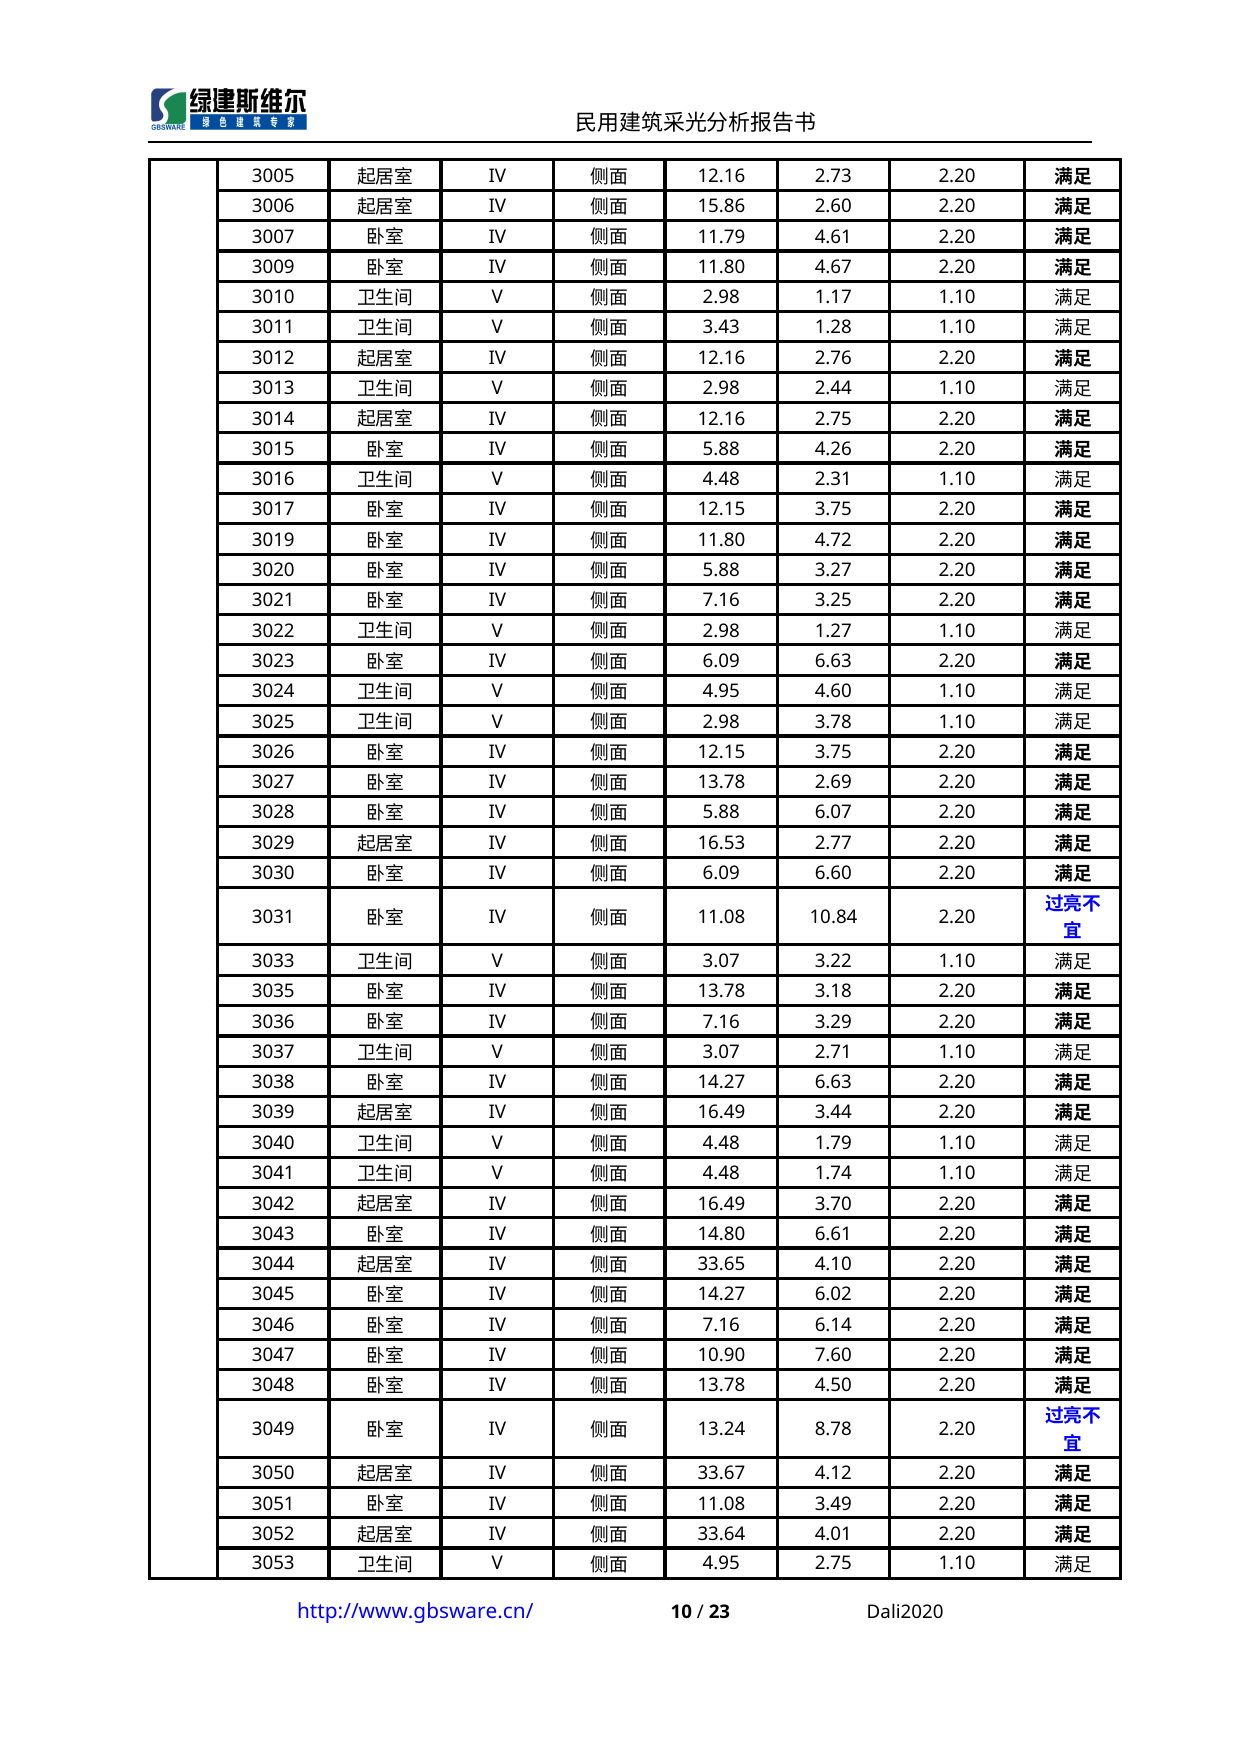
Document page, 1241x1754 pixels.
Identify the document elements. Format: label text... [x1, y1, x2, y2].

table_cell V [443, 465, 552, 492]
table_cell 6.63 [779, 1068, 888, 1095]
table_cell 3048 [219, 1371, 327, 1398]
table_cell 13.78 [667, 977, 776, 1004]
table_cell 侧面 [555, 404, 663, 431]
table_cell 满足 [1026, 192, 1119, 219]
table_cell 2.76 [779, 343, 888, 371]
table_cell 3014 [219, 404, 327, 431]
table_cell 侧面 [555, 222, 663, 249]
table_cell 起居室 [331, 343, 439, 371]
table_cell 2.71 [779, 1038, 888, 1064]
table_cell 3007 [219, 222, 327, 249]
table_cell IV [443, 798, 552, 825]
table_cell 2.20 [891, 495, 1023, 522]
table_cell 3009 [219, 253, 327, 279]
table_cell 满足 [1026, 1038, 1119, 1064]
table_cell IV [443, 977, 552, 1004]
table_cell 2.98 [667, 374, 776, 401]
table_cell 11.79 [667, 222, 776, 249]
table_cell 卧室 [331, 1310, 439, 1337]
table_cell 1.10 [891, 1550, 1023, 1577]
table_cell 1.10 [891, 465, 1023, 492]
table_cell 满足 [1026, 253, 1119, 279]
table_cell 卧室 [331, 798, 439, 825]
table_cell 3.18 [779, 977, 888, 1004]
table_cell IV [443, 768, 552, 795]
table_cell 3053 [219, 1550, 327, 1577]
table_cell 3.70 [779, 1189, 888, 1216]
table_cell IV [443, 889, 552, 943]
table_cell 1.10 [891, 677, 1023, 704]
table_cell 2.20 [891, 556, 1023, 583]
table_cell 满足 [1026, 1098, 1119, 1125]
table_cell 满足 [1026, 828, 1119, 856]
table_cell 侧面 [555, 677, 663, 704]
table_cell 起居室 [331, 1459, 439, 1486]
table_cell 2.44 [779, 374, 888, 401]
table_cell 侧面 [555, 556, 663, 583]
table_cell 满足 [1026, 586, 1119, 613]
table_cell 14.27 [667, 1280, 776, 1307]
table_cell 满足 [1026, 1310, 1119, 1337]
table_cell 卫生间 [331, 707, 439, 734]
table_cell IV [443, 859, 552, 886]
table_cell 3.44 [779, 1098, 888, 1125]
table_cell IV [443, 1068, 552, 1095]
table_cell 侧面 [555, 616, 663, 643]
table_cell 1.79 [779, 1128, 888, 1156]
table_cell 满足 [1026, 495, 1119, 522]
table_cell 3026 [219, 738, 327, 764]
table_cell 满足 [1026, 283, 1119, 310]
table_cell 满足 [1026, 1159, 1119, 1186]
table_cell 16.53 [667, 828, 776, 856]
table_cell 7.16 [667, 586, 776, 613]
table_cell IV [443, 1189, 552, 1216]
table_cell IV [443, 586, 552, 613]
table_cell 侧面 [555, 977, 663, 1004]
table_cell V [443, 1550, 552, 1577]
table_cell 2.20 [891, 889, 1023, 943]
table_cell V [443, 1038, 552, 1064]
table_cell 侧面 [555, 889, 663, 943]
table_cell 1.10 [891, 1128, 1023, 1156]
table_cell 卫生间 [331, 374, 439, 401]
table_cell 1.10 [891, 1038, 1023, 1064]
table_cell 4.95 [667, 677, 776, 704]
table_cell V [443, 1159, 552, 1186]
table_cell 3020 [219, 556, 327, 583]
table_cell 卧室 [331, 768, 439, 795]
table_cell V [443, 616, 552, 643]
table_cell 1.17 [779, 283, 888, 310]
table_cell 3037 [219, 1038, 327, 1064]
table_cell 3047 [219, 1341, 327, 1368]
table_cell 1.10 [891, 374, 1023, 401]
table_cell 侧面 [555, 283, 663, 310]
table_cell 1.10 [891, 1159, 1023, 1186]
table_cell 起居室 [331, 1189, 439, 1216]
table_cell 3039 [219, 1098, 327, 1125]
table_cell 起居室 [331, 828, 439, 856]
table_cell 卧室 [331, 586, 439, 613]
table_cell 2.20 [891, 1519, 1023, 1546]
table_cell V [443, 707, 552, 734]
table_cell 2.20 [891, 859, 1023, 886]
table_cell 3027 [219, 768, 327, 795]
table_cell 满足 [1026, 738, 1119, 764]
table_cell 6.63 [779, 646, 888, 674]
table_cell 起居室 [331, 404, 439, 431]
table_cell IV [443, 1219, 552, 1246]
table_cell 侧面 [555, 253, 663, 279]
table_cell 1.10 [891, 616, 1023, 643]
table_cell 1.10 [891, 313, 1023, 340]
table_cell 3029 [219, 828, 327, 856]
table_cell 侧面 [555, 343, 663, 371]
table_cell 侧面 [555, 1489, 663, 1516]
table_cell V [443, 1128, 552, 1156]
table_cell 6.60 [779, 859, 888, 886]
table_cell 满足 [1026, 798, 1119, 825]
table_cell 2.20 [891, 1371, 1023, 1398]
table_cell 3023 [219, 646, 327, 674]
table_cell 3.75 [779, 495, 888, 522]
table_cell 卧室 [331, 434, 439, 461]
table_cell 卧室 [331, 977, 439, 1004]
table_cell 满足 [1026, 977, 1119, 1004]
table_cell 3028 [219, 798, 327, 825]
table_cell 2.20 [891, 404, 1023, 431]
table_cell 5.88 [667, 798, 776, 825]
table_cell 7.16 [667, 1310, 776, 1337]
table_cell 侧面 [555, 798, 663, 825]
table_cell 2.20 [891, 1189, 1023, 1216]
table_cell 2.20 [891, 222, 1023, 249]
table_cell 4.10 [779, 1250, 888, 1277]
table_cell 起居室 [331, 1519, 439, 1546]
table_cell 2.75 [779, 404, 888, 431]
table_cell IV [443, 192, 552, 219]
table_cell 2.20 [891, 1280, 1023, 1307]
table_cell 2.60 [779, 192, 888, 219]
table_cell IV [443, 646, 552, 674]
table_cell 3021 [219, 586, 327, 613]
table_cell 满足 [1026, 161, 1119, 189]
table_cell 2.20 [891, 192, 1023, 219]
table_cell 卧室 [331, 1219, 439, 1246]
table_cell 6.09 [667, 646, 776, 674]
table_cell 2.20 [891, 977, 1023, 1004]
table_cell 满足 [1026, 1189, 1119, 1216]
table_cell 3051 [219, 1489, 327, 1516]
table_cell 13.78 [667, 768, 776, 795]
table_cell 4.48 [667, 465, 776, 492]
table_cell IV [443, 222, 552, 249]
table_cell IV [443, 1098, 552, 1125]
table_cell 6.14 [779, 1310, 888, 1337]
table_cell 卧室 [331, 495, 439, 522]
table_cell V [443, 313, 552, 340]
table_cell 侧面 [555, 828, 663, 856]
table_cell 卧室 [331, 1341, 439, 1368]
table_cell 3041 [219, 1159, 327, 1186]
table_cell 卧室 [331, 1371, 439, 1398]
table_cell IV [443, 1371, 552, 1398]
table_cell IV [443, 1250, 552, 1277]
table_cell 7.60 [779, 1341, 888, 1368]
table_cell 过亮不宜 [1026, 889, 1119, 943]
table_cell 侧面 [555, 1459, 663, 1486]
table_cell IV [443, 1007, 552, 1034]
table_cell 满足 [1026, 1371, 1119, 1398]
table_cell IV [443, 434, 552, 461]
table_cell 2.75 [779, 1550, 888, 1577]
table_cell 2.20 [891, 1068, 1023, 1095]
table_cell 33.67 [667, 1459, 776, 1486]
table_cell 3035 [219, 977, 327, 1004]
table_cell 满足 [1026, 343, 1119, 371]
table_cell 侧面 [555, 707, 663, 734]
table_cell 2.69 [779, 768, 888, 795]
table_cell 13.78 [667, 1371, 776, 1398]
table_cell 12.16 [667, 343, 776, 371]
table_cell 卧室 [331, 556, 439, 583]
table_cell 2.20 [891, 161, 1023, 189]
table_cell 侧面 [555, 1401, 663, 1456]
table_cell 卧室 [331, 1007, 439, 1034]
table_cell 16.49 [667, 1098, 776, 1125]
table_cell 6.02 [779, 1280, 888, 1307]
table_cell 起居室 [331, 1098, 439, 1125]
table_cell 4.48 [667, 1159, 776, 1186]
table_cell 14.80 [667, 1219, 776, 1246]
table_cell 2.20 [891, 1250, 1023, 1277]
table_cell 3024 [219, 677, 327, 704]
table_cell 满足 [1026, 222, 1119, 249]
table_cell 侧面 [555, 313, 663, 340]
table_cell 4.48 [667, 1128, 776, 1156]
table_cell 侧面 [555, 1250, 663, 1277]
table_cell 3005 [219, 161, 327, 189]
table_cell 2.20 [891, 1098, 1023, 1125]
table_cell 3010 [219, 283, 327, 310]
table_cell 6.61 [779, 1219, 888, 1246]
table_cell 卫生间 [331, 946, 439, 974]
table_cell 满足 [1026, 768, 1119, 795]
table_cell 11.80 [667, 253, 776, 279]
table_cell IV [443, 525, 552, 552]
table_cell 侧面 [555, 192, 663, 219]
table_cell 1.28 [779, 313, 888, 340]
table_cell 3052 [219, 1519, 327, 1546]
table_cell 3.49 [779, 1489, 888, 1516]
table_cell 卧室 [331, 1401, 439, 1456]
table_cell 3040 [219, 1128, 327, 1156]
table_cell 侧面 [555, 586, 663, 613]
table_cell IV [443, 495, 552, 522]
table_cell 侧面 [555, 738, 663, 764]
table_cell 3012 [219, 343, 327, 371]
table_cell 3042 [219, 1189, 327, 1216]
table_cell 起居室 [331, 1250, 439, 1277]
table_cell 2.20 [891, 828, 1023, 856]
table_cell 6.09 [667, 859, 776, 886]
table_cell 卫生间 [331, 465, 439, 492]
table_cell 满足 [1026, 1250, 1119, 1277]
table_cell IV [443, 253, 552, 279]
table_cell V [443, 374, 552, 401]
table_cell 满足 [1026, 646, 1119, 674]
table_cell 侧面 [555, 859, 663, 886]
table_cell 33.65 [667, 1250, 776, 1277]
table_cell 11.80 [667, 525, 776, 552]
table_cell 卧室 [331, 1280, 439, 1307]
table_cell V [443, 677, 552, 704]
table_cell 2.98 [667, 616, 776, 643]
table_cell 12.16 [667, 161, 776, 189]
table_cell 10.84 [779, 889, 888, 943]
table_cell 1.10 [891, 946, 1023, 974]
table_cell IV [443, 738, 552, 764]
table_cell 4.01 [779, 1519, 888, 1546]
table_cell 3045 [219, 1280, 327, 1307]
table_cell IV [443, 1489, 552, 1516]
table_cell 侧面 [555, 434, 663, 461]
table_cell 满足 [1026, 707, 1119, 734]
table_cell 2.20 [891, 586, 1023, 613]
table_cell 满足 [1026, 677, 1119, 704]
table_cell 15.86 [667, 192, 776, 219]
table_cell 卧室 [331, 525, 439, 552]
table_cell 卫生间 [331, 313, 439, 340]
table_cell 3.29 [779, 1007, 888, 1034]
table_cell 12.16 [667, 404, 776, 431]
table_cell 卫生间 [331, 1038, 439, 1064]
table_cell 2.20 [891, 525, 1023, 552]
table_cell 满足 [1026, 404, 1119, 431]
table_cell 卫生间 [331, 1159, 439, 1186]
table_cell 满足 [1026, 465, 1119, 492]
table_cell 侧面 [555, 1159, 663, 1186]
table_cell 5.88 [667, 434, 776, 461]
table_cell 3.75 [779, 738, 888, 764]
table_cell 侧面 [555, 1280, 663, 1307]
table_cell 卧室 [331, 1068, 439, 1095]
table_cell 3044 [219, 1250, 327, 1277]
table_cell IV [443, 1459, 552, 1486]
table_cell 3011 [219, 313, 327, 340]
table_cell 3.07 [667, 1038, 776, 1064]
table_cell 1.10 [891, 707, 1023, 734]
table_cell 侧面 [555, 1098, 663, 1125]
table_cell 4.60 [779, 677, 888, 704]
table_cell 3019 [219, 525, 327, 552]
table_cell 起居室 [331, 161, 439, 189]
table_cell 侧面 [555, 1038, 663, 1064]
table_cell 2.98 [667, 283, 776, 310]
table_cell IV [443, 1310, 552, 1337]
table_cell 满足 [1026, 1459, 1119, 1486]
table_cell 3.07 [667, 946, 776, 974]
table_cell 2.20 [891, 768, 1023, 795]
table_cell 卧室 [331, 646, 439, 674]
table_cell 6.07 [779, 798, 888, 825]
table_cell 卫生间 [331, 283, 439, 310]
table_cell 7.16 [667, 1007, 776, 1034]
table_cell 卫生间 [331, 616, 439, 643]
table_cell IV [443, 404, 552, 431]
table_cell 满足 [1026, 946, 1119, 974]
table_cell 4.95 [667, 1550, 776, 1577]
table_cell 3017 [219, 495, 327, 522]
table_cell 8.78 [779, 1401, 888, 1456]
table_cell IV [443, 1280, 552, 1307]
table_cell 4.72 [779, 525, 888, 552]
table_cell 2.98 [667, 707, 776, 734]
table_cell 满足 [1026, 313, 1119, 340]
table_cell 3.78 [779, 707, 888, 734]
table_cell 满足 [1026, 1007, 1119, 1034]
table_cell 2.20 [891, 1459, 1023, 1486]
table_cell 2.73 [779, 161, 888, 189]
table_cell 2.77 [779, 828, 888, 856]
table_cell IV [443, 161, 552, 189]
table_cell 2.20 [891, 646, 1023, 674]
table_cell V [443, 283, 552, 310]
table_cell 2.20 [891, 798, 1023, 825]
table_cell 满足 [1026, 1519, 1119, 1546]
table_cell 11.08 [667, 1489, 776, 1516]
table_cell 3013 [219, 374, 327, 401]
table_cell 3033 [219, 946, 327, 974]
table_cell 3.22 [779, 946, 888, 974]
table_cell 侧面 [555, 374, 663, 401]
table_cell 10.90 [667, 1341, 776, 1368]
table_cell 4.26 [779, 434, 888, 461]
table_cell 3006 [219, 192, 327, 219]
table_cell 卧室 [331, 1489, 439, 1516]
table_cell 侧面 [555, 161, 663, 189]
table_cell 3031 [219, 889, 327, 943]
table_cell 侧面 [555, 1550, 663, 1577]
table_cell 侧面 [555, 1128, 663, 1156]
table_cell 1.74 [779, 1159, 888, 1186]
table_cell 3050 [219, 1459, 327, 1486]
table_cell 3.43 [667, 313, 776, 340]
table_cell IV [443, 828, 552, 856]
table_cell 满足 [1026, 1068, 1119, 1095]
table_cell 侧面 [555, 1310, 663, 1337]
table_cell 4.12 [779, 1459, 888, 1486]
table_cell 满足 [1026, 1489, 1119, 1516]
table_cell 侧面 [555, 768, 663, 795]
table_cell 侧面 [555, 1219, 663, 1246]
table_cell 满足 [1026, 1550, 1119, 1577]
table_cell V [443, 946, 552, 974]
table_cell 11.08 [667, 889, 776, 943]
table_cell 满足 [1026, 1341, 1119, 1368]
table_cell 侧面 [555, 525, 663, 552]
table_cell 3.27 [779, 556, 888, 583]
table_cell 12.15 [667, 495, 776, 522]
table_cell 2.20 [891, 1310, 1023, 1337]
table_cell 满足 [1026, 1280, 1119, 1307]
table_cell IV [443, 343, 552, 371]
table_cell 3036 [219, 1007, 327, 1034]
table_cell IV [443, 1341, 552, 1368]
table_cell 13.24 [667, 1401, 776, 1456]
table_cell IV [443, 556, 552, 583]
table_cell 满足 [1026, 434, 1119, 461]
table_cell 3043 [219, 1219, 327, 1246]
table_cell 侧面 [555, 946, 663, 974]
table_cell 满足 [1026, 1219, 1119, 1246]
table_cell 2.31 [779, 465, 888, 492]
table_cell 满足 [1026, 374, 1119, 401]
table_cell 卧室 [331, 222, 439, 249]
table_cell 侧面 [555, 1341, 663, 1368]
table_cell 侧面 [555, 1068, 663, 1095]
table_cell 2.20 [891, 1401, 1023, 1456]
table_cell 1.27 [779, 616, 888, 643]
table_cell 过亮不宜 [1026, 1401, 1119, 1456]
table_cell 3049 [219, 1401, 327, 1456]
picture [147, 88, 308, 131]
table_cell 满足 [1026, 1128, 1119, 1156]
table_cell 12.15 [667, 738, 776, 764]
table_cell 4.67 [779, 253, 888, 279]
table_cell 33.64 [667, 1519, 776, 1546]
table_cell 2.20 [891, 1489, 1023, 1516]
table_cell 侧面 [555, 1519, 663, 1546]
table_cell 2.20 [891, 738, 1023, 764]
table_cell 卧室 [331, 253, 439, 279]
table_cell 14.27 [667, 1068, 776, 1095]
table_cell 3030 [219, 859, 327, 886]
table_cell 2.20 [891, 1219, 1023, 1246]
table_cell 起居室 [331, 192, 439, 219]
table_cell 卧室 [331, 859, 439, 886]
table_cell 2.20 [891, 1341, 1023, 1368]
table_cell 侧面 [555, 495, 663, 522]
table_cell 2.20 [891, 434, 1023, 461]
table_cell 3038 [219, 1068, 327, 1095]
table_cell 3016 [219, 465, 327, 492]
table_cell 3025 [219, 707, 327, 734]
table_cell 满足 [1026, 859, 1119, 886]
table_cell 3015 [219, 434, 327, 461]
table_cell 3.25 [779, 586, 888, 613]
table_cell 卫生间 [331, 1550, 439, 1577]
table_cell 侧面 [555, 465, 663, 492]
table_cell 满足 [1026, 525, 1119, 552]
table_cell 满足 [1026, 616, 1119, 643]
table_cell 卧室 [331, 738, 439, 764]
table_cell 2.20 [891, 253, 1023, 279]
table_cell 侧面 [555, 1189, 663, 1216]
table_cell 5.88 [667, 556, 776, 583]
table_cell 4.61 [779, 222, 888, 249]
table_cell 卧室 [331, 889, 439, 943]
table_cell 4.50 [779, 1371, 888, 1398]
table_cell 3022 [219, 616, 327, 643]
table_cell 满足 [1026, 556, 1119, 583]
table_cell 16.49 [667, 1189, 776, 1216]
table_cell 3046 [219, 1310, 327, 1337]
table_cell 侧面 [555, 646, 663, 674]
table_cell 2.20 [891, 1007, 1023, 1034]
table_cell 2.20 [891, 343, 1023, 371]
table_cell 1.10 [891, 283, 1023, 310]
table_cell 侧面 [555, 1371, 663, 1398]
table_cell IV [443, 1401, 552, 1456]
table_cell 卫生间 [331, 677, 439, 704]
table_cell IV [443, 1519, 552, 1546]
table_cell 卫生间 [331, 1128, 439, 1156]
table_cell 侧面 [555, 1007, 663, 1034]
